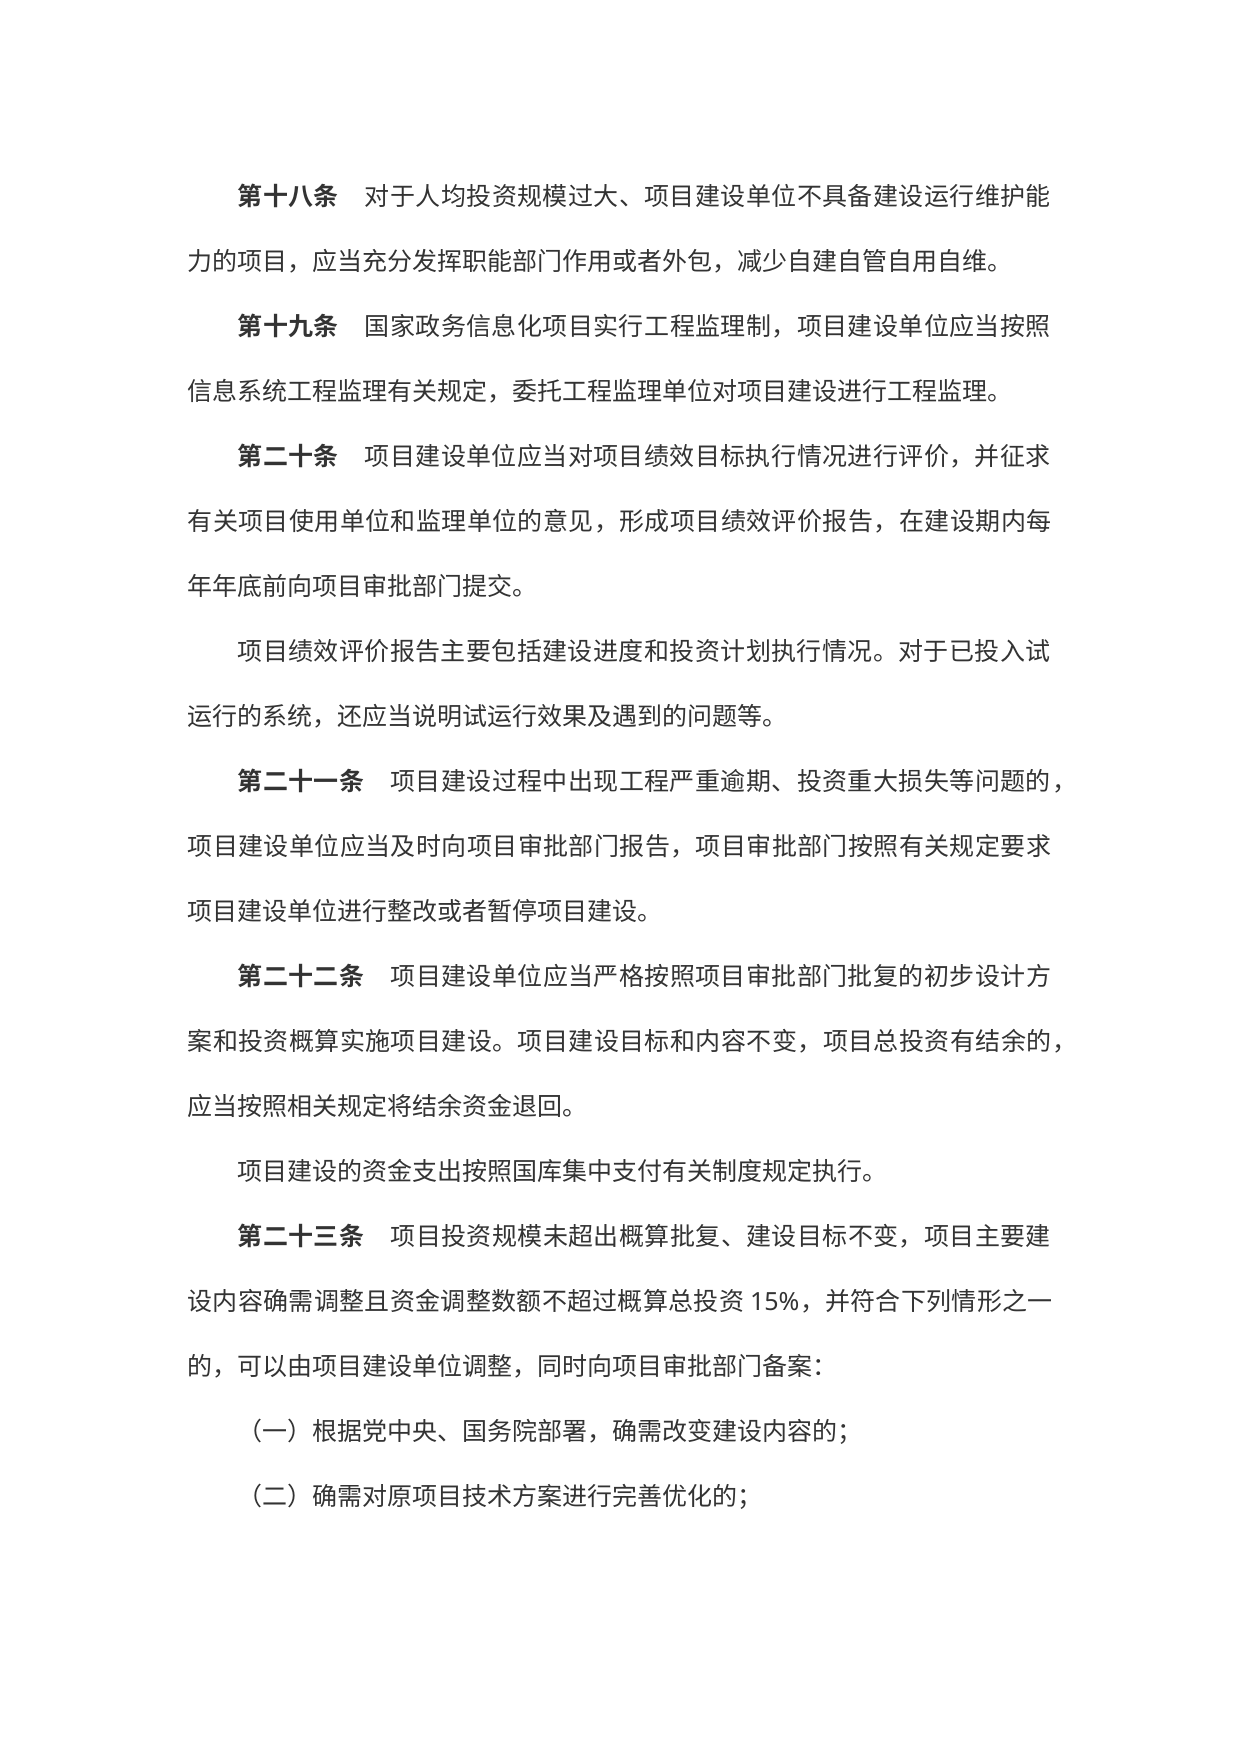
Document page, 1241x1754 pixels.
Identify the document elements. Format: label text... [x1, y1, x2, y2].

text 项目建设的资金支出按照国库集中支付有关制度规定执行。 [187, 1137, 1053, 1202]
text （二）确需对原项目技术方案进行完善优化的； [187, 1462, 1053, 1527]
text 项目绩效评价报告主要包括建设进度和投资计划执行情况。对于已投入试运行的系统，还应当说明试运行效果及遇到的问题等。 [187, 617, 1053, 747]
text 第二十一条 项目建设过程中出现工程严重逾期、投资重大损失等问题的，项目建设单位应当及时向项目审批部门报告，项目审批部门按照有关规定要求项目建设单位进行整改或者暂停项目建设。 [187, 747, 1053, 942]
text 第十九条 国家政务信息化项目实行工程监理制，项目建设单位应当按照信息系统工程监理有关规定，委托工程监理单位对项目建设进行工程监理。 [187, 292, 1053, 422]
text （一）根据党中央、国务院部署，确需改变建设内容的； [187, 1397, 1053, 1462]
text 第二十二条 项目建设单位应当严格按照项目审批部门批复的初步设计方案和投资概算实施项目建设。项目建设目标和内容不变，项目总投资有结余的，应当按照相关规定将结余资金退回。 [187, 942, 1053, 1137]
text 第二十条 项目建设单位应当对项目绩效目标执行情况进行评价，并征求有关项目使用单位和监理单位的意见，形成项目绩效评价报告，在建设期内每年年底前向项目审批部门提交。 [187, 422, 1053, 617]
text 第二十三条 项目投资规模未超出概算批复、建设目标不变，项目主要建设内容确需调整且资金调整数额不超过概算总投资15%，并符合下列情形之一的，可以由项目建设单位调整，同时向项目审批部门备案： [187, 1202, 1053, 1397]
text 第十八条 对于人均投资规模过大、项目建设单位不具备建设运行维护能力的项目，应当充分发挥职能部门作用或者外包，减少自建自管自用自维。 [187, 162, 1053, 292]
